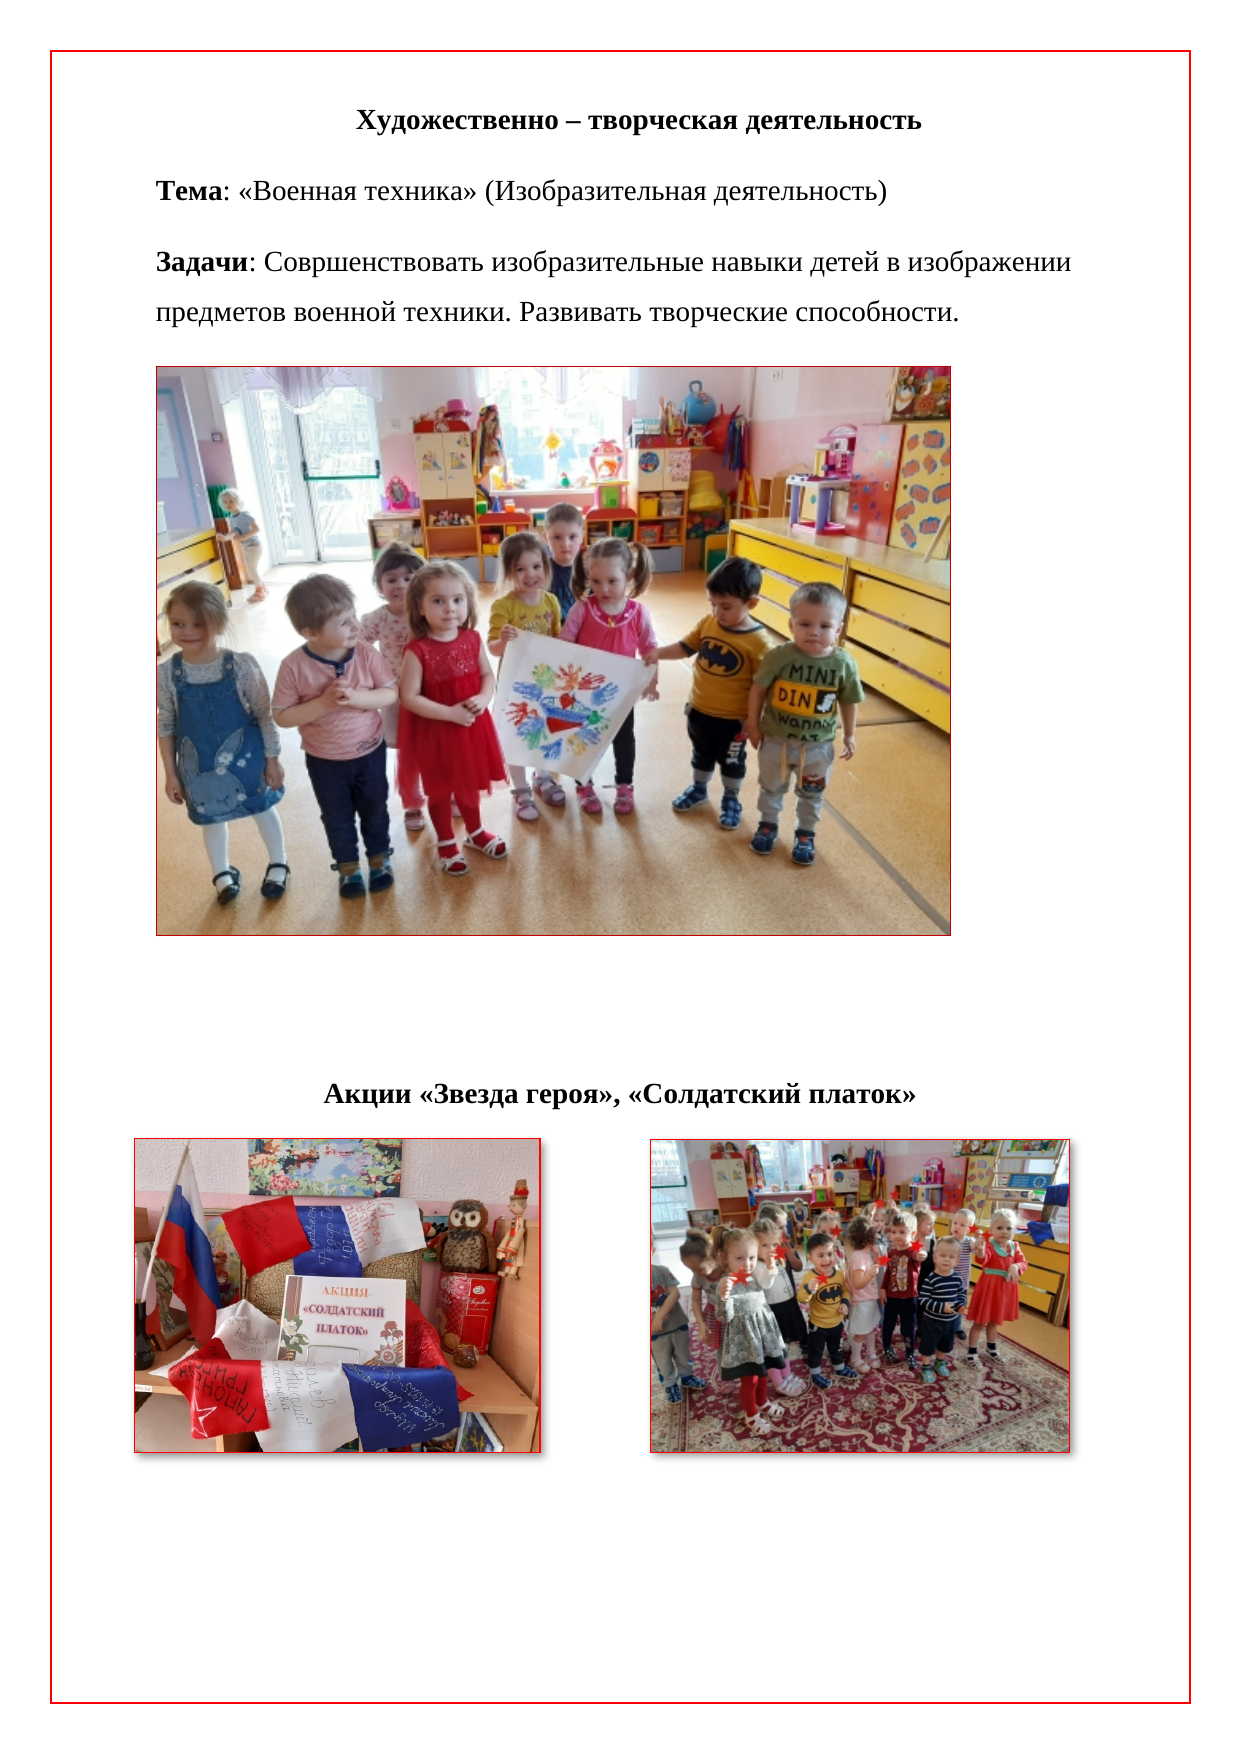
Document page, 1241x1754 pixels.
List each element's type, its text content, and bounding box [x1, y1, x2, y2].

picture [651, 1140, 1069, 1452]
text Тема: «Военная техника» (Изобразительная деятельность) [156, 173, 1122, 207]
text Задачи: Совршенствовать изобразительные навыки детей в изображении предметов военной техники. Развивать творческие способности. [156, 244, 1122, 328]
text Акции «Звезда героя», «Солдатский платок» [118, 1076, 1122, 1109]
text Художественно – творческая деятельность [156, 102, 1122, 135]
picture [157, 367, 950, 935]
picture [135, 1139, 539, 1452]
